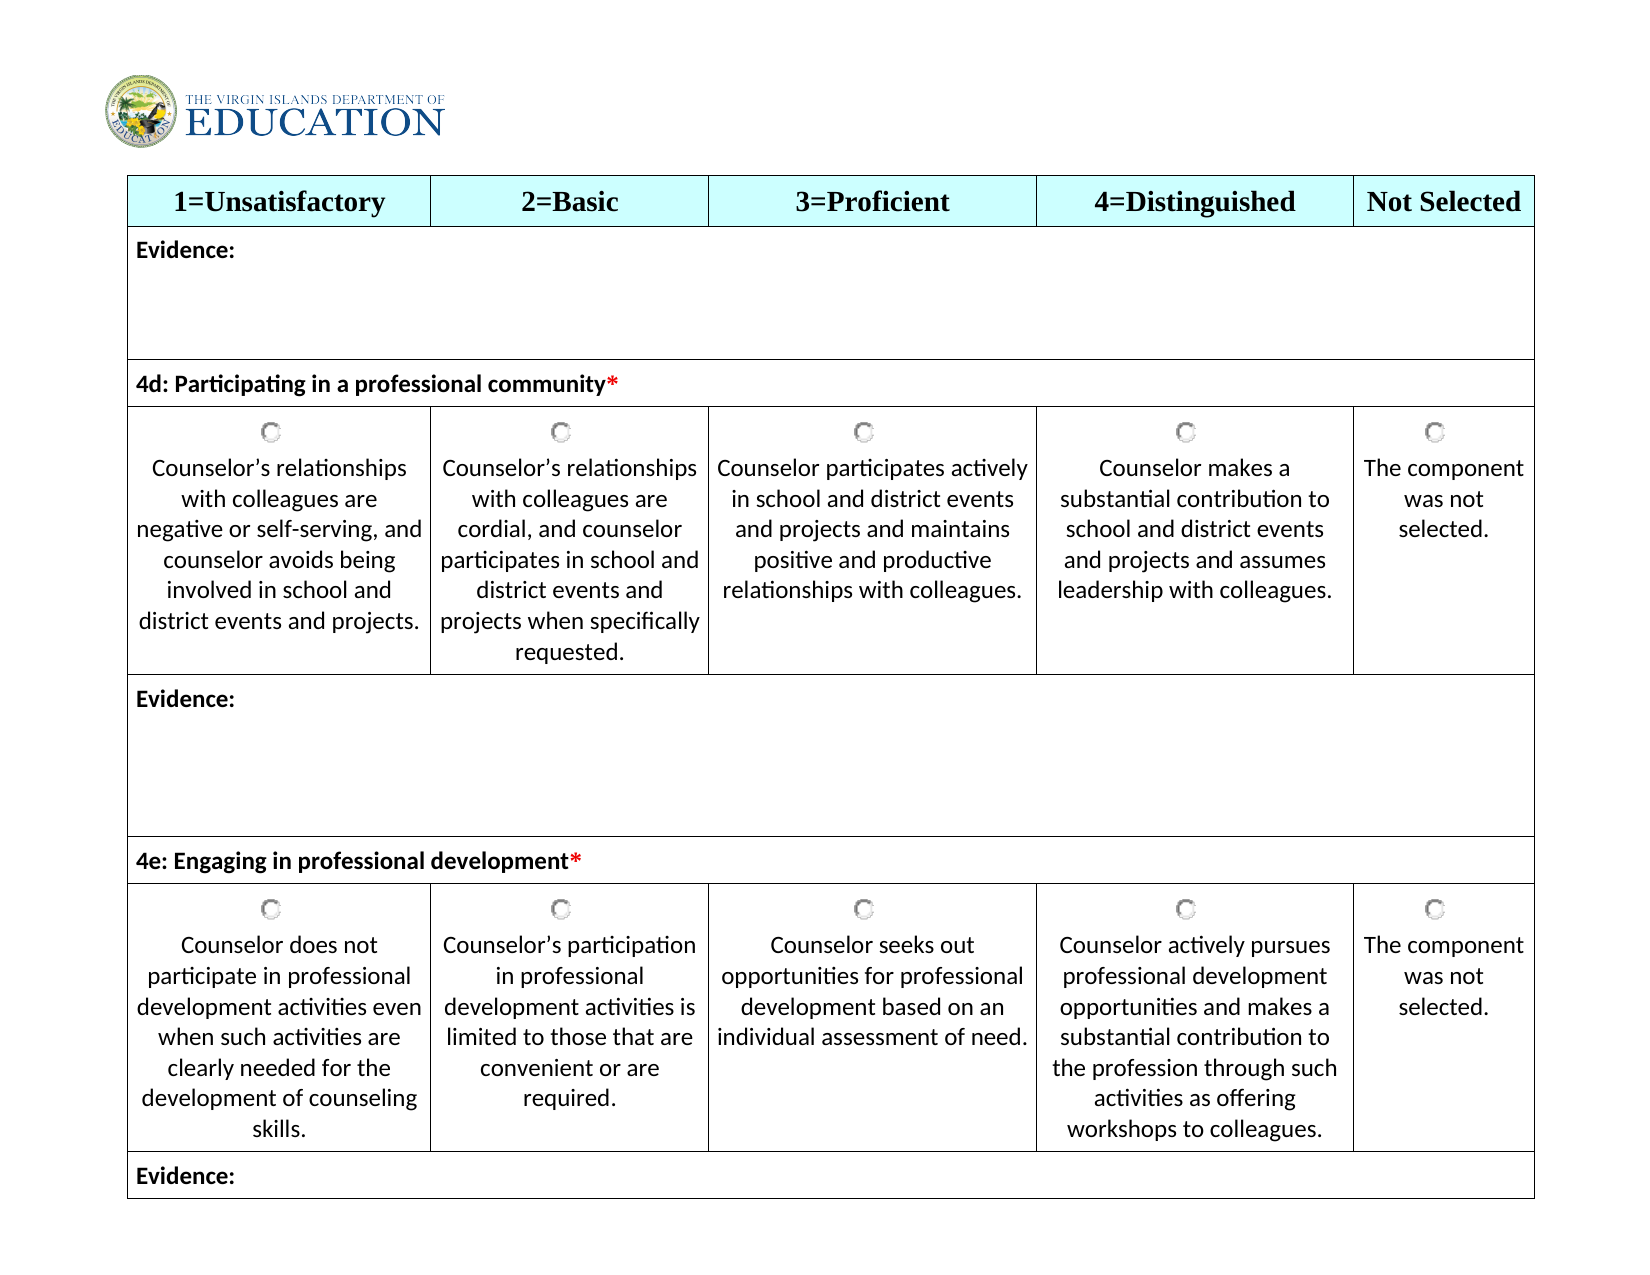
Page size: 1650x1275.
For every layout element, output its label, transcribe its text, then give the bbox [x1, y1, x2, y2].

table_cell The component was not selected. [1354, 884, 1534, 1151]
table_cell Evidence: [128, 675, 1534, 836]
table_cell Counselor’s relationships with colleagues are cordial, and counselor participates in school and district events and projects when specifically requested. [431, 407, 708, 674]
table_cell 4d: Participating in a professional community* [128, 360, 1534, 406]
table_cell Counselor seeks out opportunities for professional development based on an individual assessment of need. [709, 884, 1036, 1151]
table_header Not Selected [1354, 176, 1534, 226]
table_cell Counselor participates actively in school and district events and projects and maintains positive and productive relationships with colleagues. [709, 407, 1036, 674]
table_cell Counselor actively pursues professional development opportunities and makes a substantial contribution to the profession through such activities as offering workshops to colleagues. [1037, 884, 1353, 1151]
table_cell Evidence: [128, 227, 1534, 359]
table_cell Counselor makes a substantial contribution to school and district events and projects and assumes leadership with colleagues. [1037, 407, 1353, 674]
table_cell Counselor’s participation in professional development activities is limited to those that are convenient or are required. [431, 884, 708, 1151]
table_header 4=Distinguished [1037, 176, 1353, 226]
table_cell 4e: Engaging in professional development* [128, 837, 1534, 883]
table_cell The component was not selected. [1354, 407, 1534, 674]
picture [105, 75, 449, 148]
table_header 2=Basic [431, 176, 708, 226]
table_cell Counselor does not participate in professional development activities even when such activities are clearly needed for the development of counseling skills. [128, 884, 430, 1151]
table_cell Counselor’s relationships with colleagues are negative or self-serving, and counselor avoids being involved in school and district events and projects. [128, 407, 430, 674]
table_header 3=Proficient [709, 176, 1036, 226]
table_cell Evidence: [128, 1152, 1534, 1198]
table_header 1=Unsatisfactory [128, 176, 430, 226]
